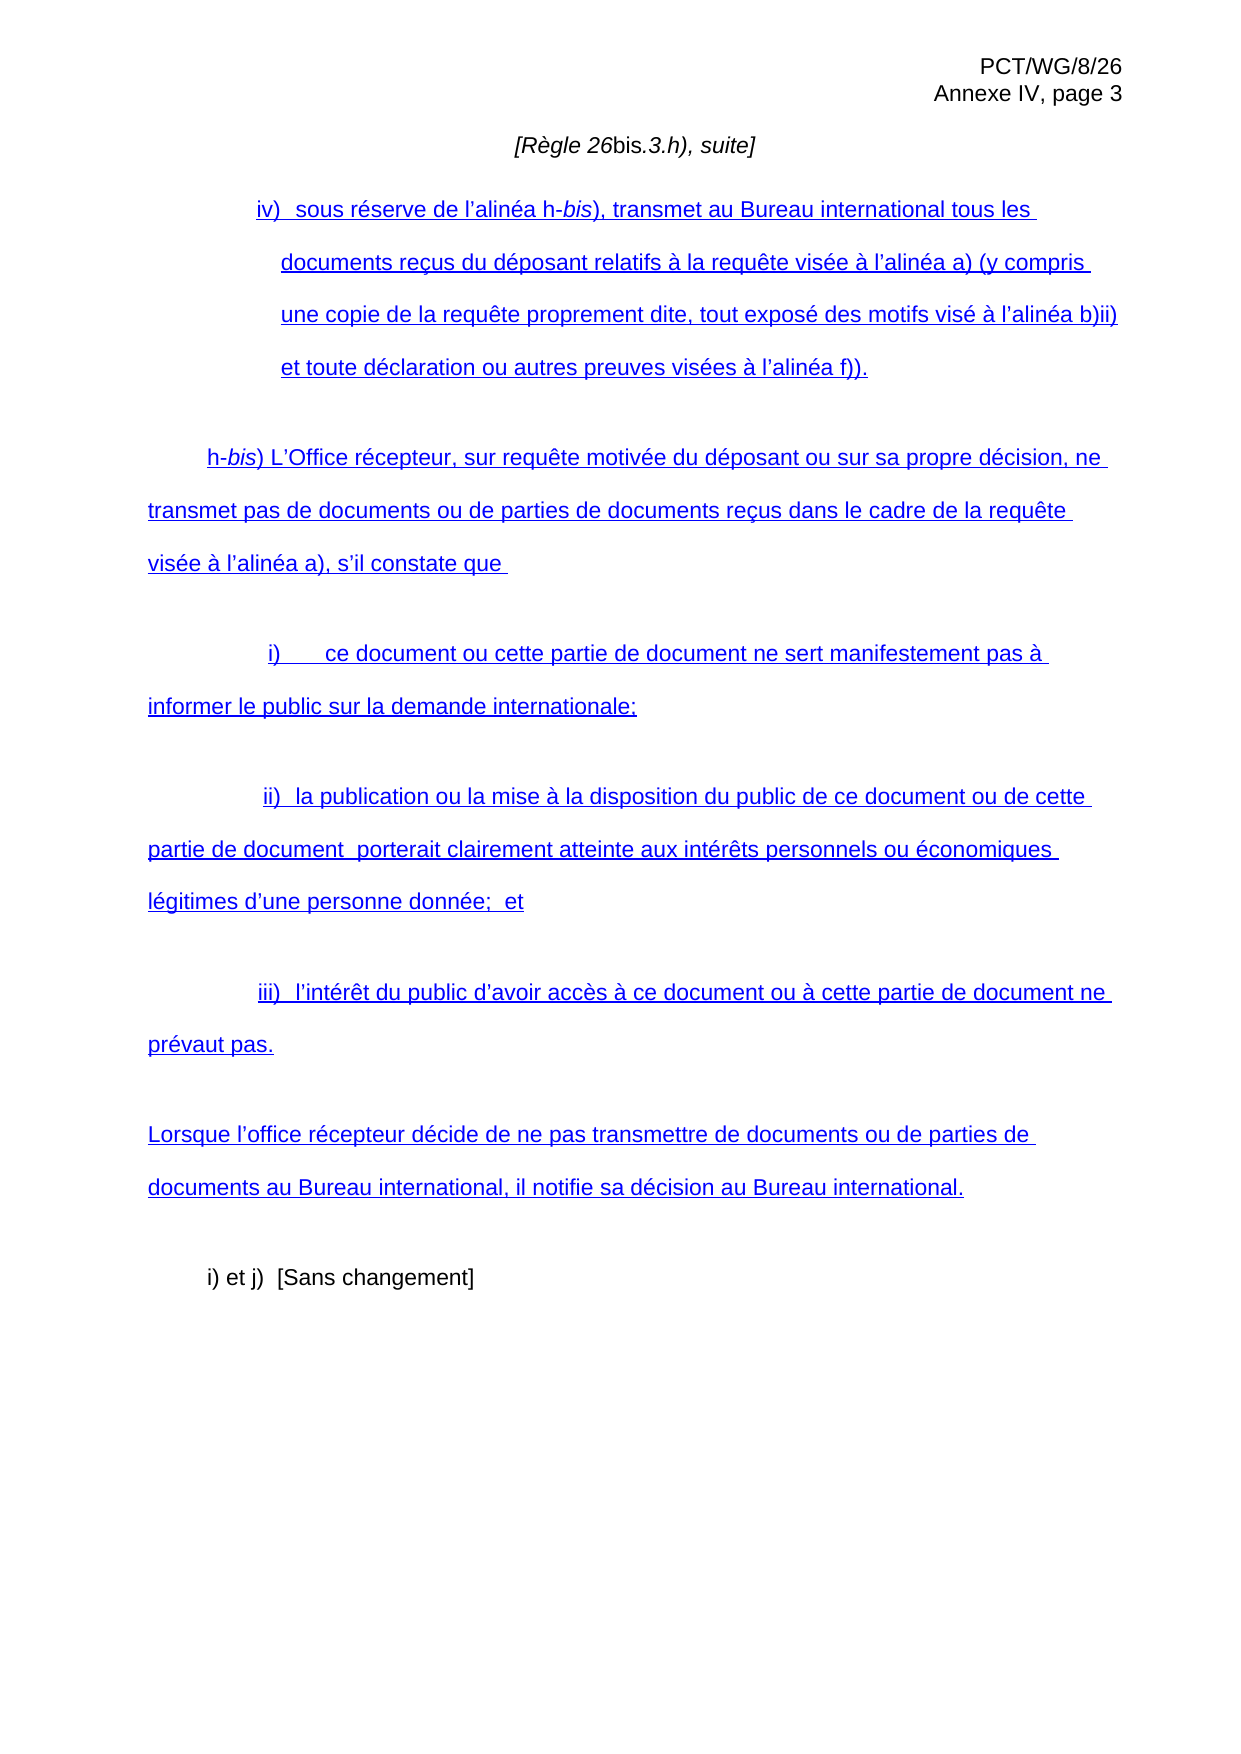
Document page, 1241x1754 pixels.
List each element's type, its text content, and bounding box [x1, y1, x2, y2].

text i) et j) [Sans changement] [148, 1264, 1122, 1291]
text [Règle 26bis.3.h), suite] [148, 132, 1122, 158]
text ii) la publication ou la mise à la disposition du public de ce document ou de cette partie de document porterait clairement atteinte aux intérêts personnels ou économiques légitimes d’une personne donnée; et [148, 783, 1122, 915]
text h-bis) L’Office récepteur, sur requête motivée du déposant ou sur sa propre décision, ne transmet pas de documents ou de parties de documents reçus dans le cadre de la requête visée à l’alinéa a), s’il constate que [148, 444, 1122, 576]
text i) ce document ou cette partie de document ne sert manifestement pas à informer le public sur la demande internationale; [148, 640, 1122, 719]
text iv) sous réserve de l’alinéa h-bis), transmet au Bureau international tous les documents reçus du déposant relatifs à la requête visée à l’alinéa a) (y compris une copie de la requête proprement dite, tout exposé des motifs visé à l’alinéa b)ii) et toute déclaration ou autres preuves visées à l’alinéa f)). [148, 196, 1122, 381]
text iii) l’intérêt du public d’avoir accès à ce document ou à cette partie de document ne prévaut pas. [148, 978, 1122, 1058]
text Lorsque l’office récepteur décide de ne pas transmettre de documents ou de parties de documents au Bureau international, il notifie sa décision au Bureau international. [148, 1121, 1122, 1201]
